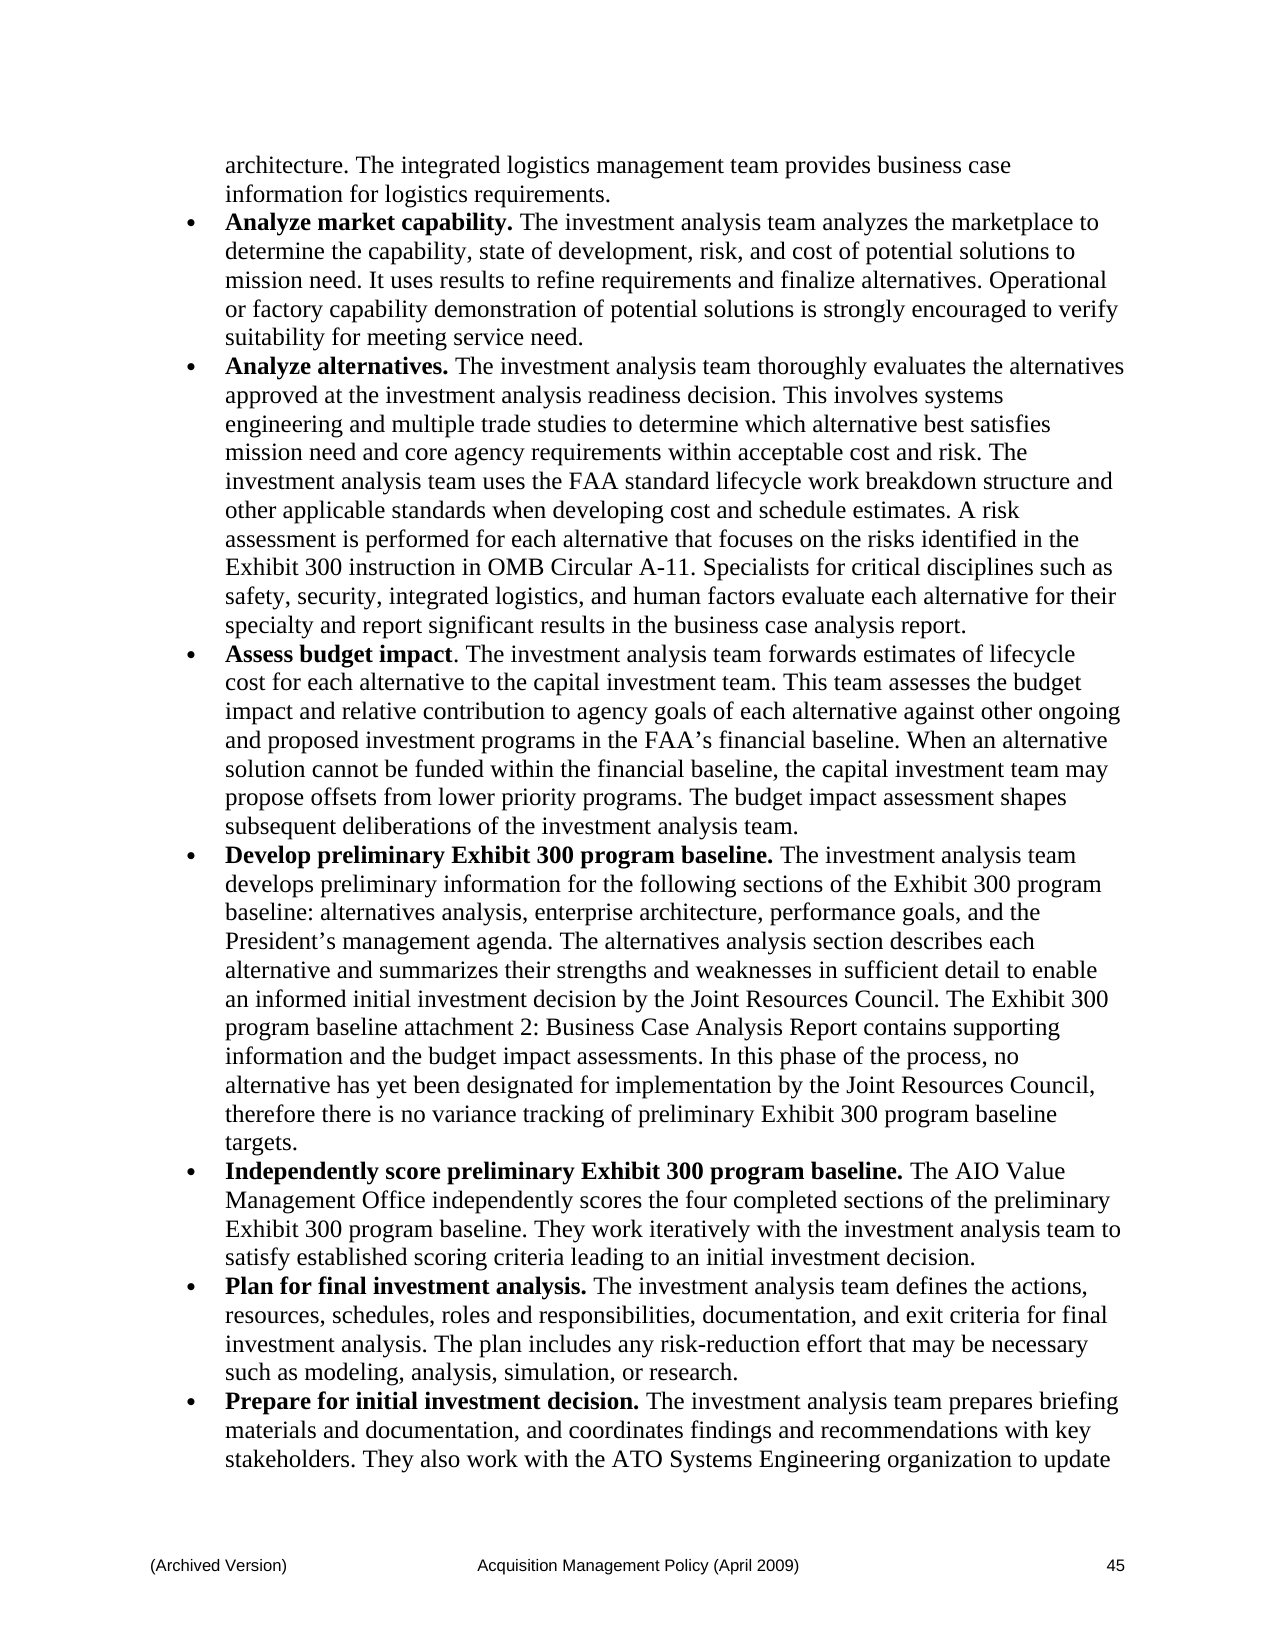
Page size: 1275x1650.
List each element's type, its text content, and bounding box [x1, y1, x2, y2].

list Analyze alternatives. The investment analysis team thoroughly evaluates the alternatives approved at the investment analysis readiness decision. This involves systems engineering and multiple trade studies to determine which alternative best satisfies mission need and core agency requirements within acceptable cost and risk. The investment analysis team uses the FAA standard lifecycle work breakdown structure and other applicable standards when developing cost and schedule estimates. A risk assessment is performed for each alternative that focuses on the risks identified in the Exhibit 300 instruction in OMB Circular A-11. Specialists for critical disciplines such as safety, security, integrated logistics, and human factors evaluate each alternative for their specialty and report significant results in the business case analysis report. [187, 351, 1125, 639]
list Independently score preliminary Exhibit 300 program baseline. The AIO Value Management Office independently scores the four completed sections of the preliminary Exhibit 300 program baseline. They work iteratively with the investment analysis team to satisfy established scoring criteria leading to an initial investment decision. [187, 1156, 1125, 1271]
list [187, 150, 1125, 207]
list Develop preliminary Exhibit 300 program baseline. The investment analysis team develops preliminary information for the following sections of the Exhibit 300 program baseline: alternatives analysis, enterprise architecture, performance goals, and the President’s management agenda. The alternatives analysis section describes each alternative and summarizes their strengths and weaknesses in sufficient detail to enable an informed initial investment decision by the Joint Resources Council. The Exhibit 300 program baseline attachment 2: Business Case Analysis Report contains supporting information and the budget impact assessments. In this phase of the process, no alternative has yet been designated for implementation by the Joint Resources Council, therefore there is no variance tracking of preliminary Exhibit 300 program baseline targets. [187, 840, 1125, 1156]
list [187, 1386, 1125, 1472]
list Plan for final investment analysis. The investment analysis team defines the actions, resources, schedules, roles and responsibilities, documentation, and exit criteria for final investment analysis. The plan includes any risk-reduction effort that may be necessary such as modeling, analysis, simulation, or research. [187, 1271, 1125, 1386]
list Assess budget impact. The investment analysis team forwards estimates of lifecycle cost for each alternative to the capital investment team. This team assesses the budget impact and relative contribution to agency goals of each alternative against other ongoing and proposed investment programs in the FAA’s financial baseline. When an alternative solution cannot be funded within the financial baseline, the capital investment team may propose offsets from lower priority programs. The budget impact assessment shapes subsequent deliberations of the investment analysis team. [187, 639, 1125, 840]
list Analyze market capability. The investment analysis team analyzes the marketplace to determine the capability, state of development, risk, and cost of potential solutions to mission need. It uses results to refine requirements and finalize alternatives. Operational or factory capability demonstration of potential solutions is strongly encouraged to verify suitability for meeting service need. [187, 207, 1125, 351]
